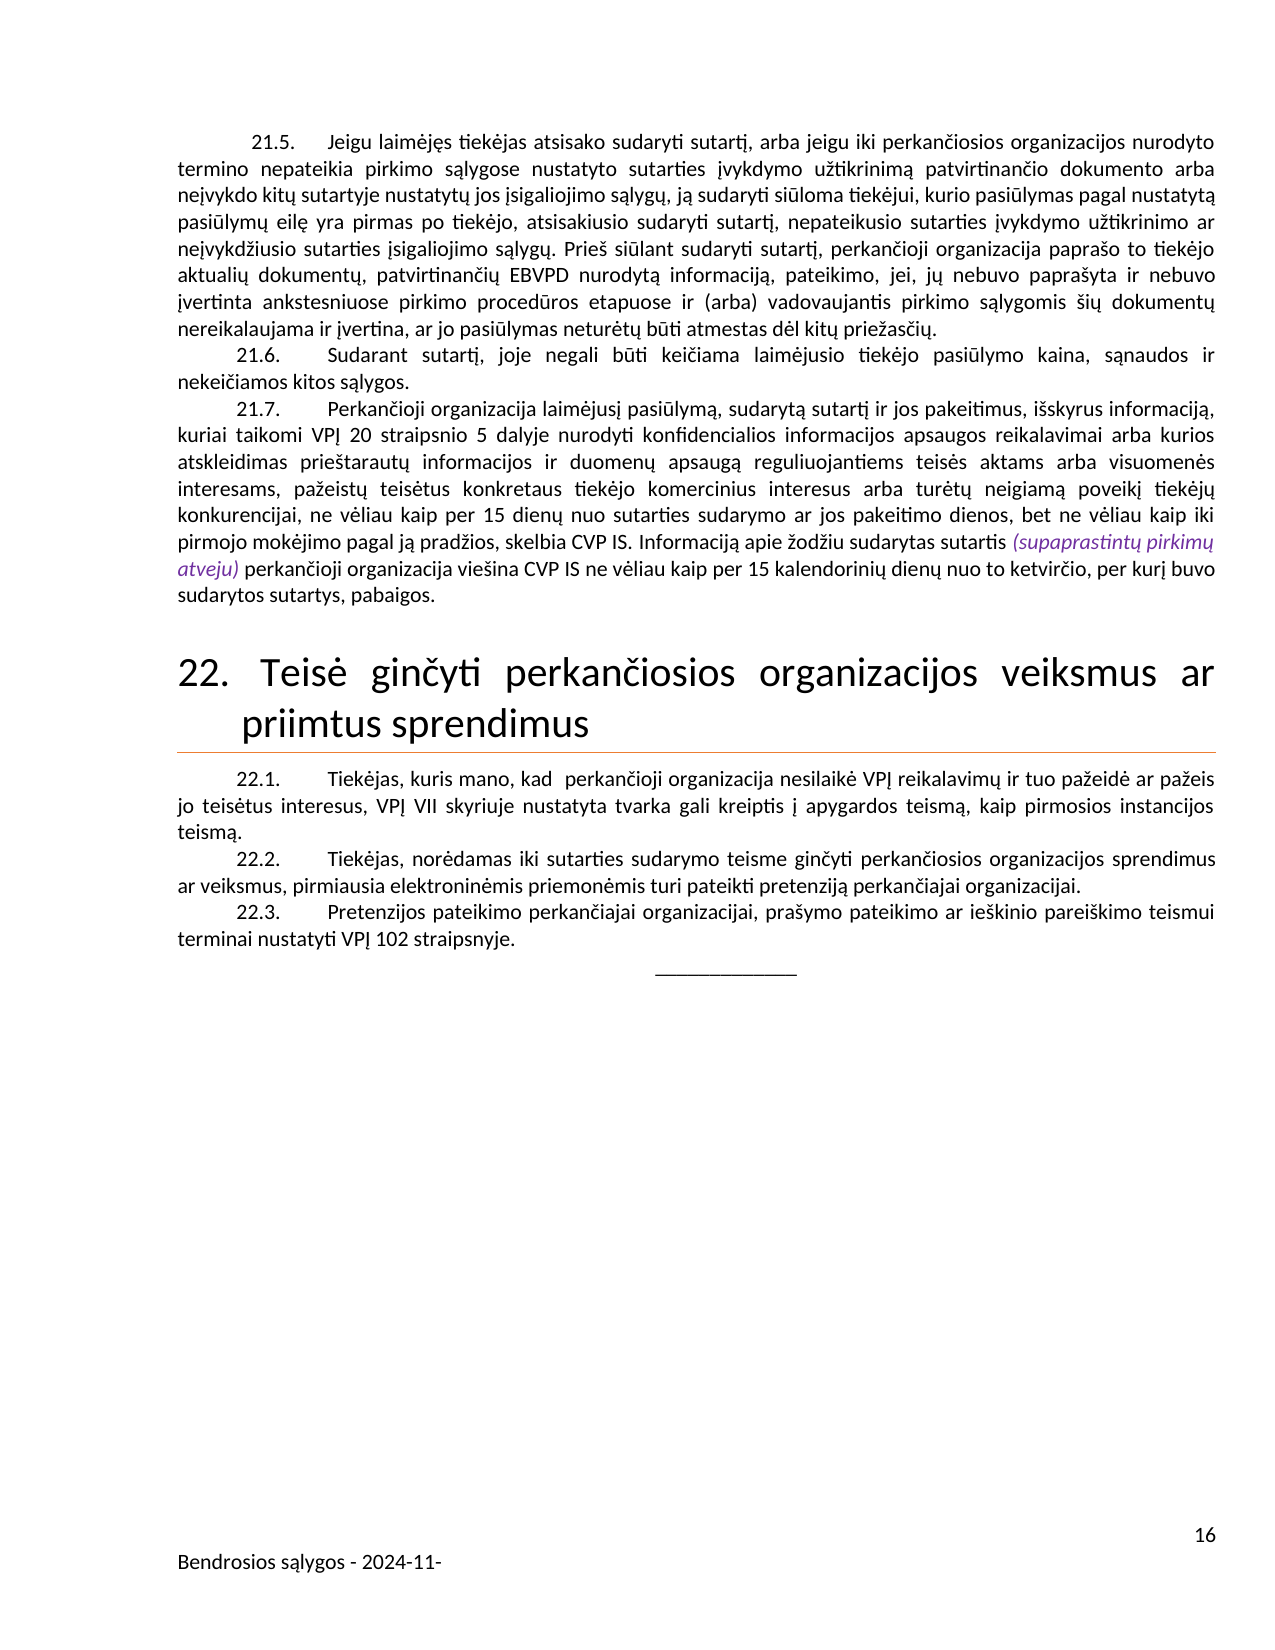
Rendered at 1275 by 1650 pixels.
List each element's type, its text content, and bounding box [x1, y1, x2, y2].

list _____________ [236, 952, 1216, 978]
list Tiekėjas, kuris mano, kad perkančioji organizacija nesilaikė VPĮ reikalavimų ir tuo pažeidė ar pažeis jo teisėtus interesus, VPĮ VII skyriuje nustatyta tvarka gali kreiptis į apygardos teismą, kaip pirmosios instancijos teismą. [177, 765, 1216, 845]
list Perkančioji organizacija laimėjusį pasiūlymą, sudarytą sutartį ir jos pakeitimus, išskyrus informaciją, kuriai taikomi VPĮ 20 straipsnio 5 dalyje nurodyti konfidencialios informacijos apsaugos reikalavimai arba kurios atskleidimas prieštarautų informacijos ir duomenų apsaugą reguliuojantiems teisės aktams arba visuomenės interesams, pažeistų teisėtus konkretaus tiekėjo komercinius interesus arba turėtų neigiamą poveikį tiekėjų konkurencijai, ne vėliau kaip per 15 dienų nuo sutarties sudarymo ar jos pakeitimo dienos, bet ne vėliau kaip iki pirmojo mokėjimo pagal ją pradžios, skelbia CVP IS. Informaciją apie žodžiu sudarytas sutartis (supaprastintų pirkimų atveju) perkančioji organizacija viešina CVP IS ne vėliau kaip per 15 kalendorinių dienų nuo to ketvirčio, per kurį buvo sudarytos sutartys, pabaigos. [177, 395, 1216, 608]
list Pretenzijos pateikimo perkančiajai organizacijai, prašymo pateikimo ar ieškinio pareiškimo teismui terminai nustatyti VPĮ 102 straipsnyje. [177, 898, 1216, 952]
list Sudarant sutartį, joje negali būti keičiama laimėjusio tiekėjo pasiūlymo kaina, sąnaudos ir nekeičiamos kitos sąlygos. [177, 342, 1216, 395]
list Tiekėjas, norėdamas iki sutarties sudarymo teisme ginčyti perkančiosios organizacijos sprendimus ar veiksmus, pirmiausia elektroninėmis priemonėmis turi pateikti pretenziją perkančiajai organizacijai. [177, 845, 1216, 898]
subtitle Teisė ginčyti perkančiosios organizacijos veiksmus ar priimtus sprendimus [177, 646, 1216, 752]
list Jeigu laimėjęs tiekėjas atsisako sudaryti sutartį, arba jeigu iki perkančiosios organizacijos nurodyto termino nepateikia pirkimo sąlygose nustatyto sutarties įvykdymo užtikrinimą patvirtinančio dokumento arba neįvykdo kitų sutartyje nustatytų jos įsigaliojimo sąlygų, ją sudaryti siūloma tiekėjui, kurio pasiūlymas pagal nustatytą pasiūlymų eilę yra pirmas po tiekėjo, atsisakiusio sudaryti sutartį, nepateikusio sutarties įvykdymo užtikrinimo ar neįvykdžiusio sutarties įsigaliojimo sąlygų. Prieš siūlant sudaryti sutartį, perkančioji organizacija paprašo to tiekėjo aktualių dokumentų, patvirtinančių EBVPD nurodytą informaciją, pateikimo, jei, jų nebuvo paprašyta ir nebuvo įvertinta ankstesniuose pirkimo procedūros etapuose ir (arba) vadovaujantis pirkimo sąlygomis šių dokumentų nereikalaujama ir įvertina, ar jo pasiūlymas neturėtų būti atmestas dėl kitų priežasčių. [177, 128, 1216, 342]
